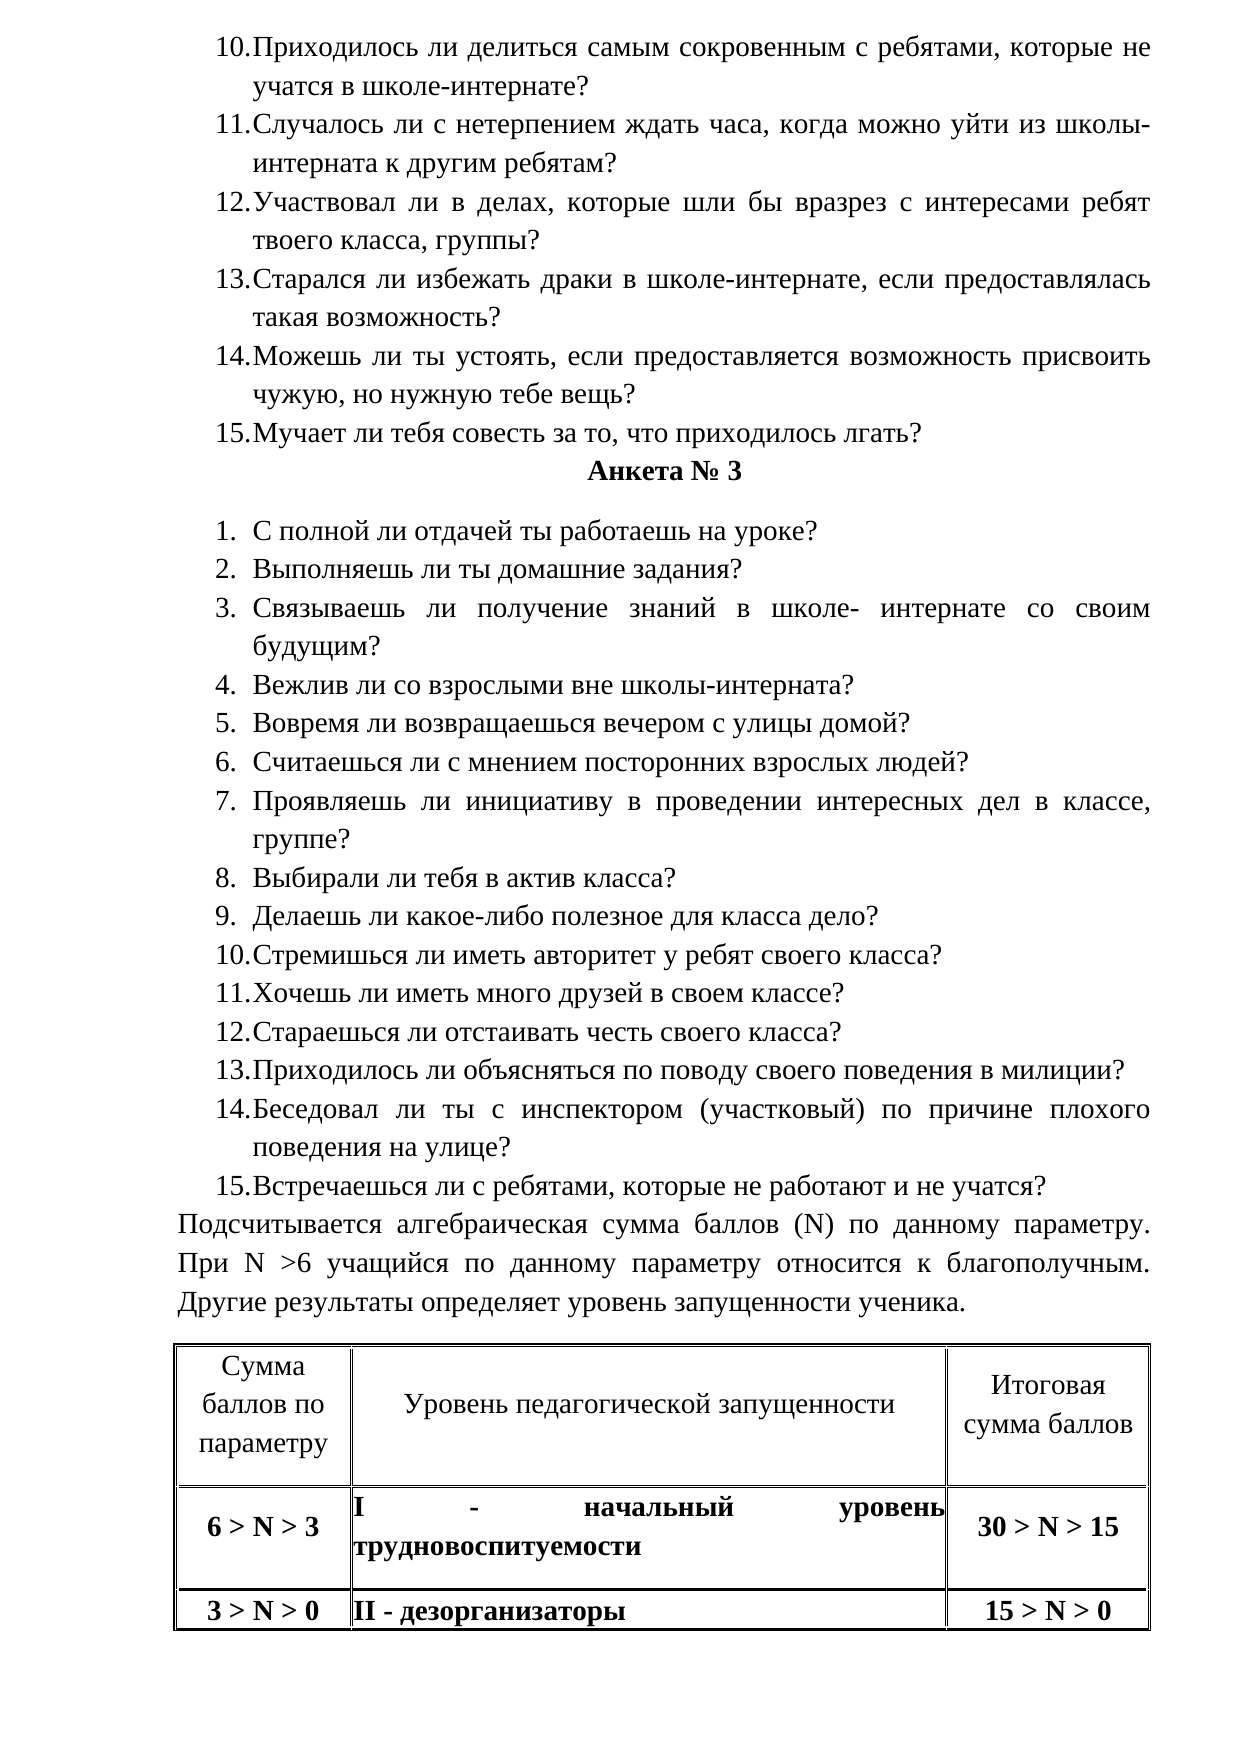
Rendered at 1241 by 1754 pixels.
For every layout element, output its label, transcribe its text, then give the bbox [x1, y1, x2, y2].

table_cell 3 > N > 0 [175, 1588, 351, 1628]
list Выбирали ли тебя в актив класса? [215, 860, 1152, 893]
list Вежлив ли со взрослыми вне школы-интерната? [215, 667, 1152, 701]
list Случалось ли с нетерпением ждать часа, когда можно уйти из школы- интерната к другим ребятам? [215, 107, 1152, 179]
list Приходилось ли делиться самым сокровенным с ребятами, которые не учатся в школе-интернате? [215, 29, 1152, 102]
list Стараешься ли отстаивать честь своего класса? [215, 1014, 1152, 1047]
list Делаешь ли какое-либо полезное для класса дело? [215, 898, 1152, 932]
table_cell 6 > N > 3 [175, 1485, 351, 1588]
list Считаешься ли с мнением посторонних взрослых людей? [215, 744, 1152, 778]
list Проявляешь ли инициативу в проведении интересных дел в классе, группе? [215, 783, 1152, 855]
table_header Уровень педагогической запущенности [351, 1347, 947, 1485]
list Связываешь ли получение знаний в школе- интернате со своим будущим? [215, 590, 1152, 662]
list Старался ли избежать драки в школе-интернате, если предоставлялась такая возможность? [215, 261, 1152, 333]
list Стремишься ли иметь авторитет у ребят своего класса? [215, 937, 1152, 970]
list Приходилось ли объясняться по поводу своего поведения в милиции? [215, 1052, 1152, 1086]
list Мучает ли тебя совесть за то, что приходилось лгать? [215, 415, 1152, 448]
list Хочешь ли иметь много друзей в своем классе? [215, 975, 1152, 1009]
table_cell 30 > N > 15 [947, 1485, 1149, 1588]
list Участвовал ли в делах, которые шли бы вразрез с интересами ребят твоего класса, группы? [215, 184, 1152, 256]
table_header Сумма баллов по параметру [177, 1347, 351, 1485]
text Подсчитывается алгебраическая сумма баллов (N) по данному параметру. При N >6 учащийся по данному параметру относится к благополучным. Другие результаты определяет уровень запущенности ученика. [177, 1207, 1152, 1317]
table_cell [351, 1591, 947, 1628]
table_cell 15 > N > 0 [947, 1588, 1149, 1628]
text Анкета № 3 [177, 453, 1152, 487]
list Вовремя ли возвращаешься вечером с улицы домой? [215, 706, 1152, 739]
list Можешь ли ты устоять, если предоставляется возможность присвоить чужую, но нужную тебе вещь? [215, 338, 1152, 410]
list Беседовал ли ты с инспектором (участковый) по причине плохого поведения на улице? [215, 1091, 1152, 1163]
table_header Итоговая сумма баллов [947, 1347, 1148, 1485]
list С полной ли отдачей ты работаешь на уроке? [215, 513, 1152, 546]
table_cell I - начальный уровень трудновоспитуемости [353, 1488, 945, 1588]
list Встречаешься ли с ребятами, которые не работают и не учатся? [215, 1168, 1152, 1202]
list Выполняешь ли ты домашние задания? [215, 551, 1152, 585]
